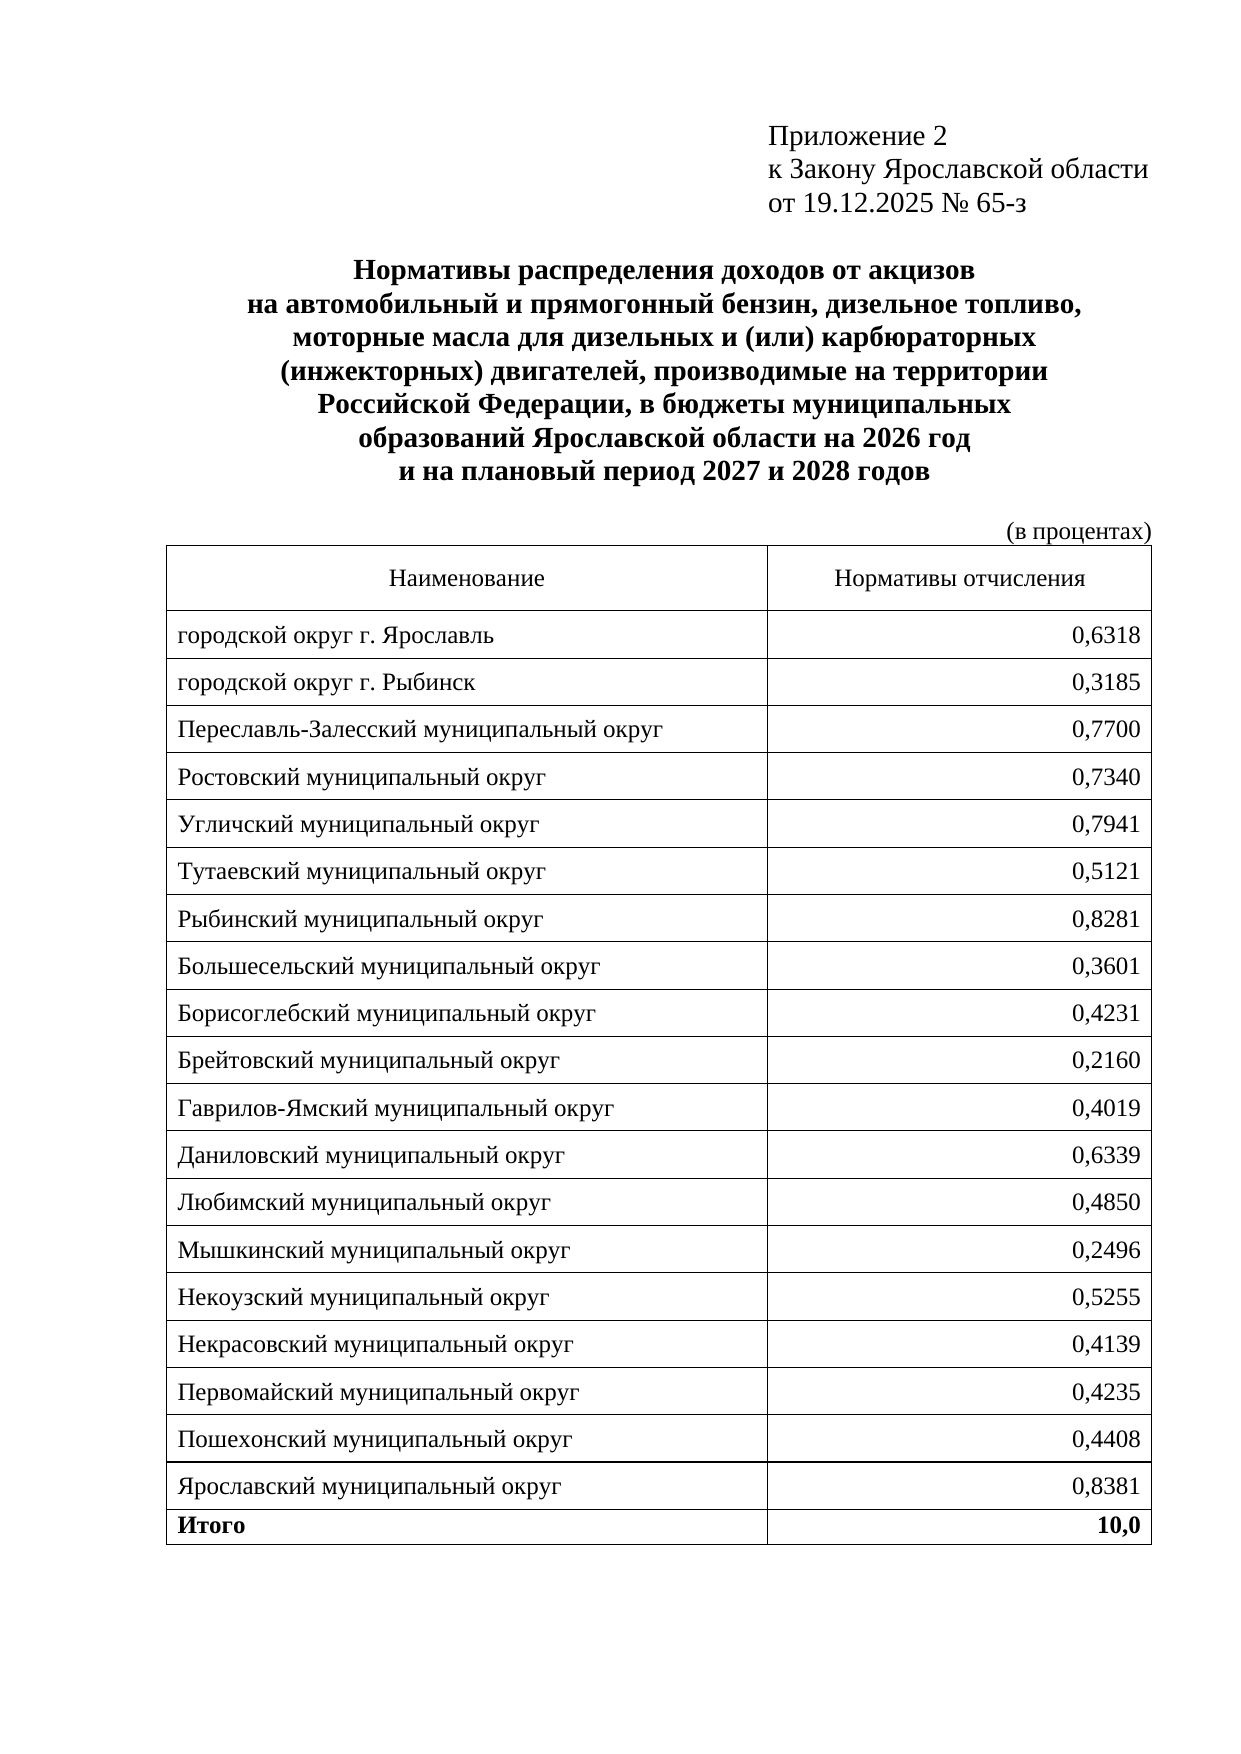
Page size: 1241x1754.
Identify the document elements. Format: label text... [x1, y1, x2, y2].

table_cell 0,3601 [768, 942, 1151, 988]
table_header Нормативы отчисления [768, 546, 1151, 610]
table_cell 10,0 [768, 1510, 1151, 1544]
table_cell 0,8281 [768, 895, 1151, 941]
table_cell Мышкинский муниципальный округ [167, 1226, 767, 1272]
table_cell Угличский муниципальный округ [167, 800, 767, 847]
text (инжекторных) двигателей, производимые на территории [177, 353, 1152, 386]
text к Закону Ярославской области [177, 152, 1152, 185]
table_cell Любимский муниципальный округ [167, 1179, 767, 1225]
text от 19.12.2025 № 65-з [177, 185, 1152, 219]
table_cell 0,6339 [768, 1131, 1151, 1178]
text Российской Федерации, в бюджеты муниципальных [177, 386, 1152, 420]
table_cell городской округ г. Ярославль [167, 611, 767, 657]
table_cell Тутаевский муниципальный округ [167, 848, 767, 894]
table_cell 0,7340 [768, 753, 1151, 799]
table_cell Некоузский муниципальный округ [167, 1273, 767, 1319]
table_cell Итого [167, 1510, 767, 1544]
table_cell Первомайский муниципальный округ [167, 1368, 767, 1414]
table_cell Переславль-Залесский муниципальный округ [167, 706, 767, 752]
table_cell 0,4019 [768, 1084, 1151, 1130]
text и на плановый период 2027 и 2028 годов [177, 453, 1152, 487]
table_header Наименование [167, 546, 767, 610]
table_cell 0,7700 [768, 706, 1151, 752]
table_cell Ярославский муниципальный округ [167, 1463, 767, 1509]
table_cell 0,4139 [768, 1321, 1151, 1367]
table_cell Большесельский муниципальный округ [167, 942, 767, 988]
text моторные масла для дизельных и (или) карбюраторных [177, 319, 1152, 353]
table_cell Пошехонский муниципальный округ [167, 1415, 767, 1461]
table_cell 0,6318 [768, 611, 1151, 657]
table_cell 0,5121 [768, 848, 1151, 894]
table_cell 0,4850 [768, 1179, 1151, 1225]
text на автомобильный и прямогонный бензин, дизельное топливо, [177, 286, 1152, 319]
table_cell Гаврилов-Ямский муниципальный округ [167, 1084, 767, 1130]
table_cell Даниловский муниципальный округ [167, 1131, 767, 1178]
table_cell городской округ г. Рыбинск [167, 659, 767, 705]
table_cell Рыбинский муниципальный округ [167, 895, 767, 941]
table_cell 0,4231 [768, 990, 1151, 1036]
table_cell 0,2496 [768, 1226, 1151, 1272]
table_cell 0,3185 [768, 659, 1151, 705]
table_cell 0,8381 [768, 1463, 1151, 1509]
table_cell Брейтовский муниципальный округ [167, 1037, 767, 1083]
table_cell Борисоглебский муниципальный округ [167, 990, 767, 1036]
table_cell 0,4408 [768, 1415, 1151, 1461]
text Нормативы распределения доходов от акцизов [177, 252, 1152, 286]
table_cell 0,2160 [768, 1037, 1151, 1083]
table_cell Ростовский муниципальный округ [167, 753, 767, 799]
table_cell 0,7941 [768, 800, 1151, 847]
text Приложение 2 [177, 118, 1152, 152]
table_cell Некрасовский муниципальный округ [167, 1321, 767, 1367]
text (в процентах) [177, 516, 1152, 544]
table_cell 0,5255 [768, 1273, 1151, 1319]
text образований Ярославской области на 2026 год [177, 420, 1152, 453]
table_cell 0,4235 [768, 1368, 1151, 1414]
